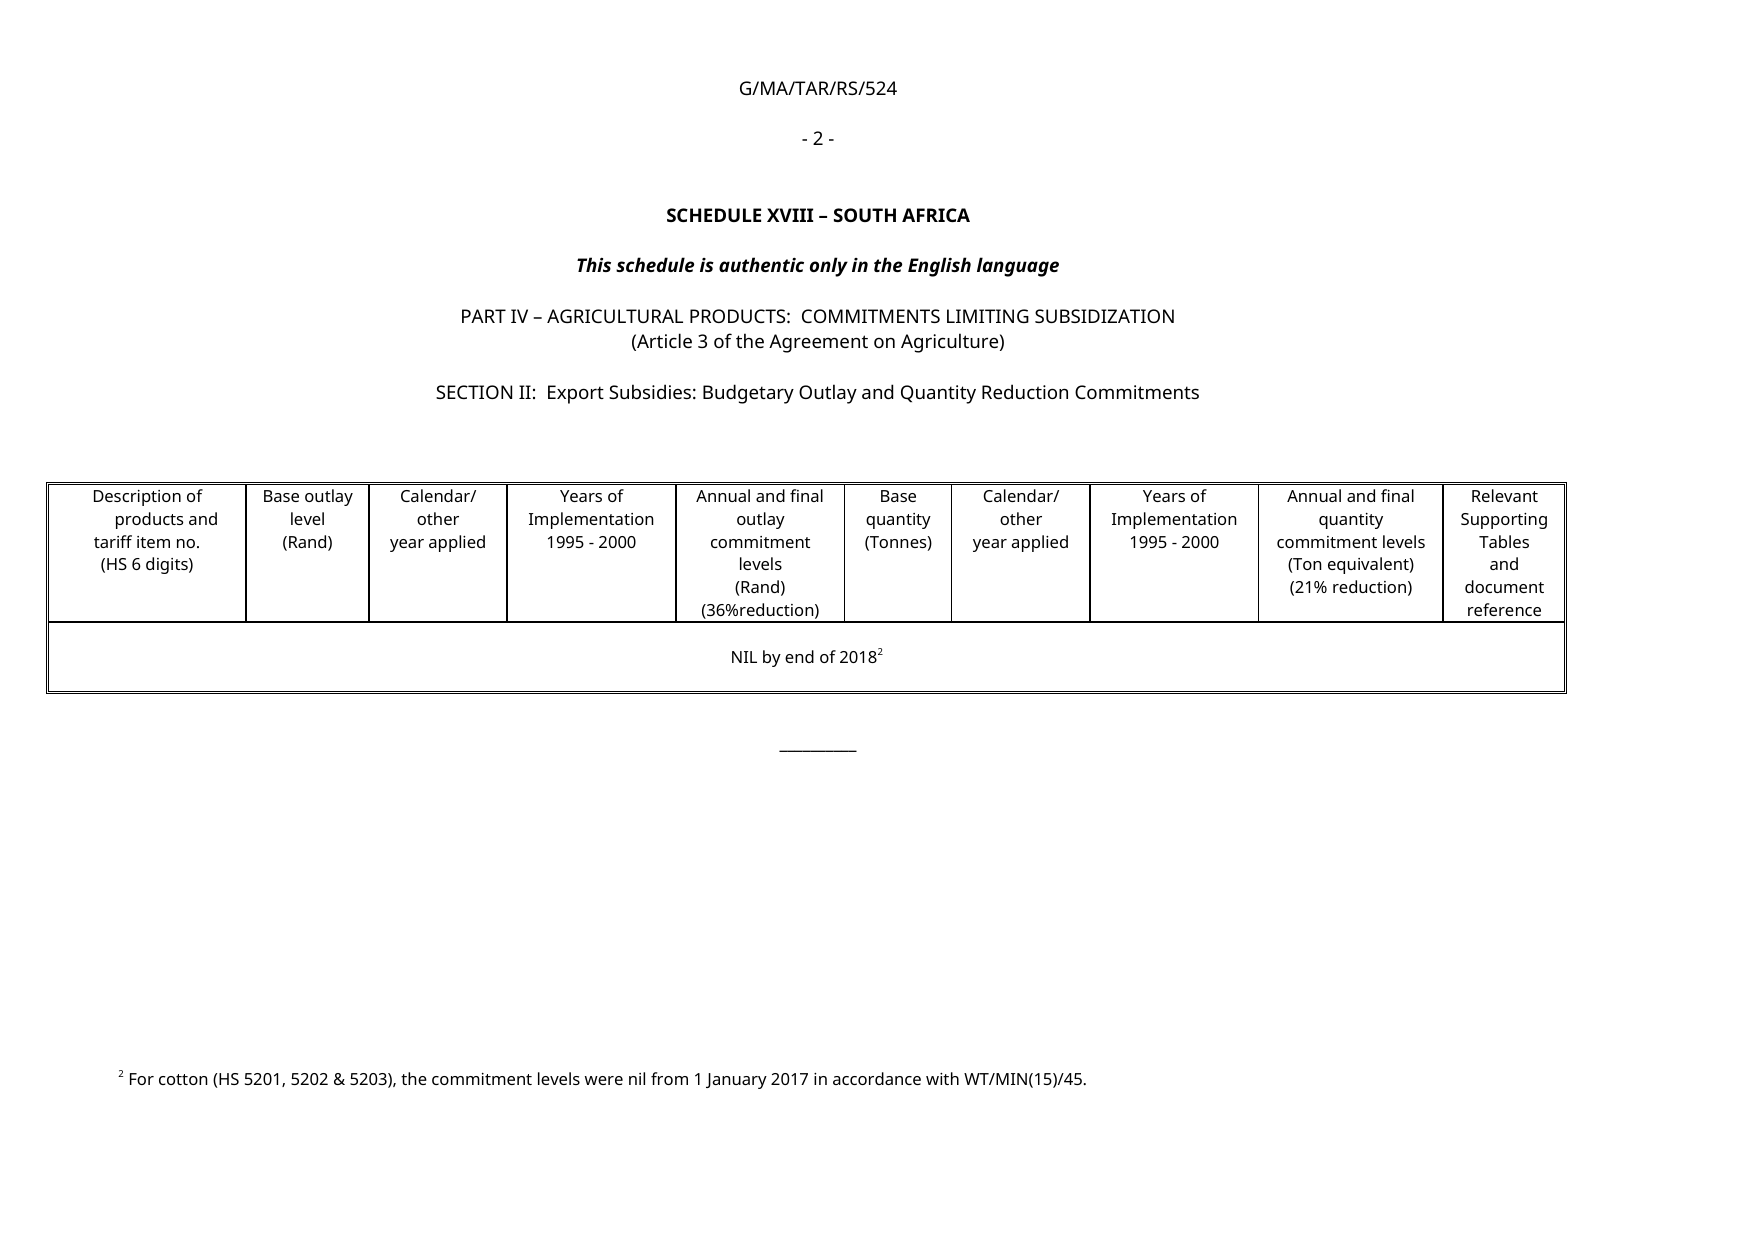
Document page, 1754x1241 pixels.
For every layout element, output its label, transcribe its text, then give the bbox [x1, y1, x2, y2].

table_header Description of products and tariff item no. (HS 6 digits) [49, 485, 245, 621]
table_header Annual and final outlay commitment levels (Rand) (36%reduction) [677, 485, 844, 621]
table_header Years of Implementation 1995 - 2000 [1091, 485, 1258, 621]
table_header Relevant Supporting Tables and document reference [1444, 485, 1564, 621]
text (Article 3 of the Agreement on Agriculture) [59, 329, 1577, 354]
text This schedule is authentic only in the English language [59, 253, 1577, 278]
text SCHEDULE XVIII – SOUTH AFRICA [59, 202, 1577, 228]
table_cell NIL by end of 2018 [49, 623, 1564, 691]
table_header Years of Implementation 1995 - 2000 [508, 485, 675, 621]
text PART IV – AGRICULTURAL PRODUCTS: COMMITMENTS LIMITING SUBSIDIZATION [59, 303, 1577, 329]
table_header Calendar/ other year applied [952, 485, 1089, 621]
table_header Base quantity (Tonnes) [845, 485, 951, 621]
text __________ [59, 729, 1577, 755]
table_header Base outlay level (Rand) [247, 485, 368, 621]
table_header Calendar/ other year applied [370, 485, 506, 621]
table_header Annual and final quantity commitment levels (Ton equivalent) (21% reduction) [1259, 485, 1442, 621]
text SECTION II: Export Subsidies: Budgetary Outlay and Quantity Reduction Commitments [59, 380, 1577, 405]
